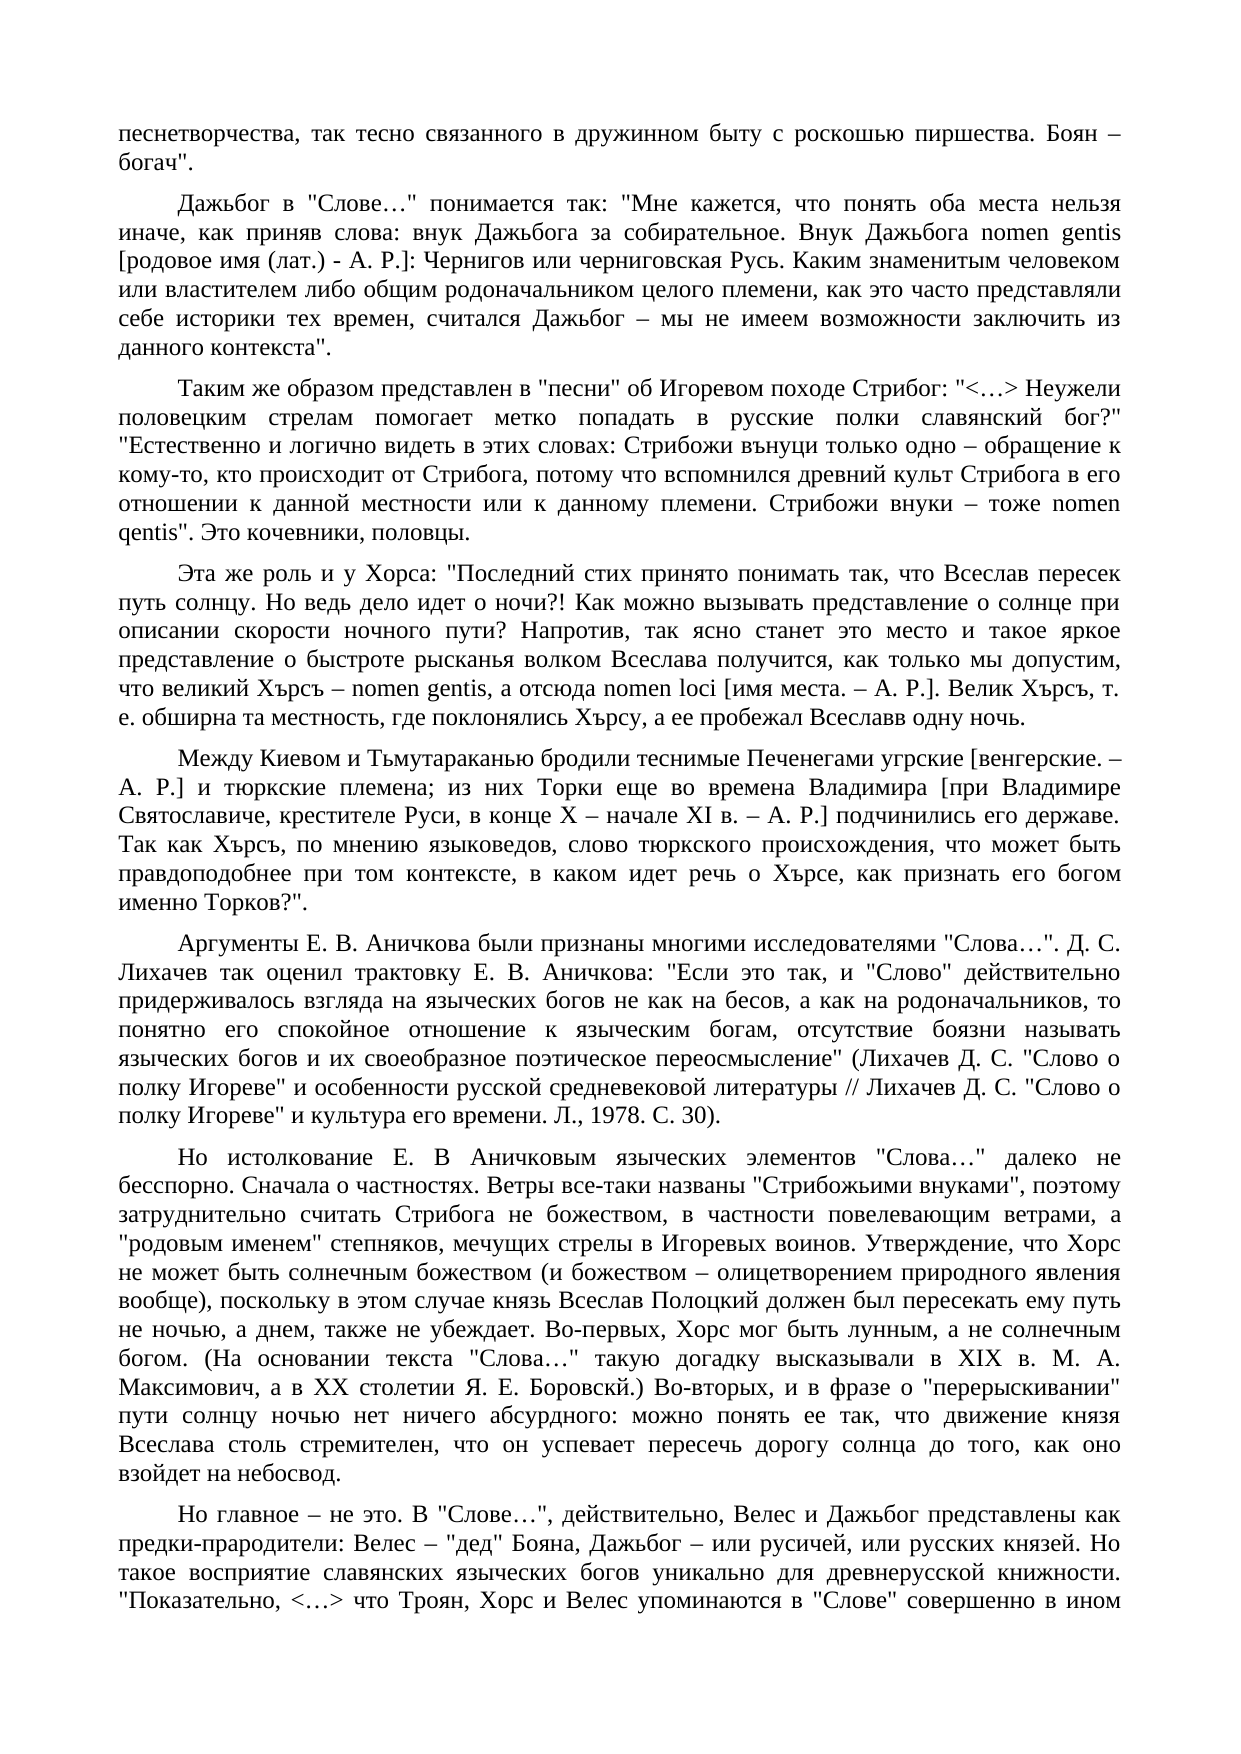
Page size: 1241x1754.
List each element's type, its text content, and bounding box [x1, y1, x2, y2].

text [118, 1499, 1122, 1614]
text Дажьбог в "Слове…" понимается так: "Мне кажется, что понять оба места нельзя иначе, как приняв слова: внук Дажьбога за собирательное. Внук Дажьбога nomen gentis [родовое имя (лат.) - А. Р.]: Чернигов или черниговская Русь. Каким знаменитым человеком или властителем либо общим родоначальником целого племени, как это часто представляли себе историки тех времен, считался Дажьбог – мы не имеем возможности заключить из данного контекста". [118, 188, 1122, 361]
text Эта же роль и у Хорса: "Последний стих принято понимать так, что Всеслав пересек путь солнцу. Но ведь дело идет о ночи?! Как можно вызывать представление о солнце при описании скорости ночного пути? Напротив, так ясно станет это место и такое яркое представление о быстроте рысканья волком Всеслава получится, как только мы допустим, что великий Хърсъ – nomen gentis, а отсюда nomen loci [имя места. – А. Р.]. Велик Хърсъ, т. е. обширна та местность, где поклонялись Хърсу, а ее пробежал Всеславв одну ночь. [118, 558, 1122, 731]
text Между Киевом и Тьмутараканью бродили теснимые Печенегами угрские [венгерские. – А. Р.] и тюркские племена; из них Торки еще во времена Владимира [при Владимире Святославиче, крестителе Руси, в конце X – начале XI в. – А. Р.] подчинились его державе. Так как Хърсъ, по мнению языковедов, слово тюркского происхождения, что может быть правдоподобнее при том контексте, в каком идет речь о Хърсе, как признать его богом именно Торков?". [118, 743, 1122, 916]
text Но истолкование Е. В Аничковым языческих элементов "Слова…" далеко не бесспорно. Сначала о частностях. Ветры все-таки названы "Стрибожьими внуками", поэтому затруднительно считать Стрибога не божеством, в частности повелевающим ветрами, а "родовым именем" степняков, мечущих стрелы в Игоревых воинов. Утверждение, что Хорс не может быть солнечным божеством (и божеством – олицетворением природного явления вообще), поскольку в этом случае князь Всеслав Полоцкий должен был пересекать ему путь не ночью, а днем, также не убеждает. Во-первых, Хорс мог быть лунным, а не солнечным богом. (На основании текста "Слова…" такую догадку высказывали в XIX в. М. А. Максимович, а в ХХ столетии Я. Е. Боровскй.) Во-вторых, и в фразе о "перерыскивании" пути солнцу ночью нет ничего абсурдного: можно понять ее так, что движение князя Всеслава столь стремителен, что он успевает пересечь дорогу солнца до того, как оно взойдет на небосвод. [118, 1142, 1122, 1487]
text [118, 118, 1122, 176]
text Таким же образом представлен в "песни" об Игоревом походе Стрибог: "<…> Неужели половецким стрелам помогает метко попадать в русские полки славянский бог?" "Естественно и логично видеть в этих словах: Стрибожи вънуци только одно – обращение к кому-то, кто происходит от Стрибога, потому что вспомнился древний культ Стрибога в его отношении к данной местности или к данному племени. Стрибожи внуки – тоже nomen qentis". Это кочевники, половцы. [118, 373, 1122, 546]
text Аргументы Е. В. Аничкова были признаны многими исследователями "Слова…". Д. С. Лихачев так оценил трактовку Е. В. Аничкова: "Если это так, и "Слово" действительно придерживалось взгляда на языческих богов не как на бесов, а как на родоначальников, то понятно его спокойное отношение к языческим богам, отсутствие боязни называть языческих богов и их своеобразное поэтическое переосмысление" (Лихачев Д. С. "Слово о полку Игореве" и особенности русской средневековой литературы // Лихачев Д. С. "Слово о полку Игореве" и культура его времени. Л., 1978. С. 30). [118, 928, 1122, 1129]
